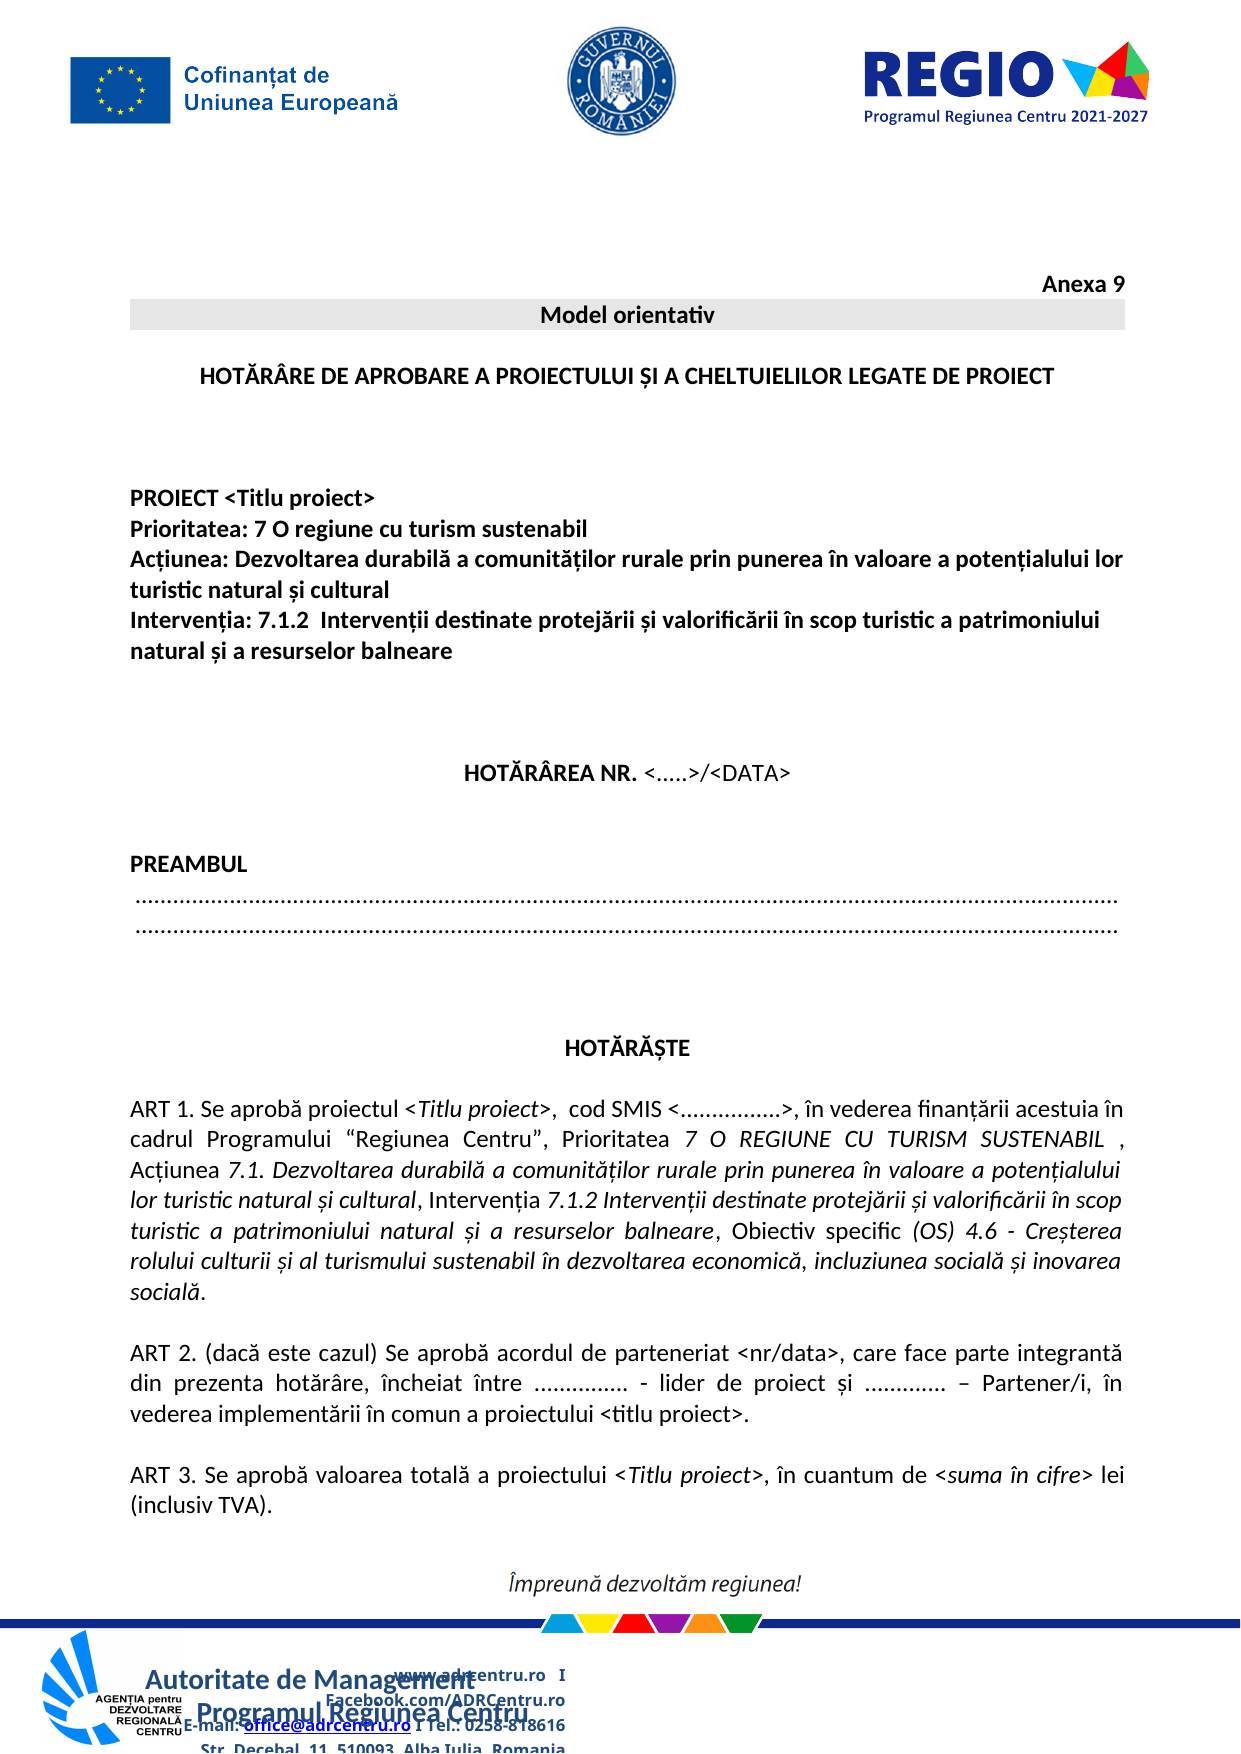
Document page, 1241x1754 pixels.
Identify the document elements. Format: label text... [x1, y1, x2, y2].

text PREAMBUL [130, 848, 1125, 879]
text Acțiunea: Dezvoltarea durabilă a comunităților rurale prin punerea în valoare a potențialului lor turistic natural și cultural [130, 543, 1125, 604]
text Anexa 9 [130, 269, 1125, 299]
text Prioritatea: 7 O regiune cu turism sustenabil [130, 513, 1125, 543]
text HOTĂRĂȘTE [130, 1032, 1125, 1062]
text ART 1. Se aprobă proiectul <Titlu proiect>, cod SMIS <................>, în vederea finanțării acestuia în cadrul Programului “Regiunea Centru”, Prioritatea 7 O REGIUNE CU TURISM SUSTENABIL , Acțiunea 7.1. Dezvoltarea durabilă a comunităților rurale prin punerea în valoare a potențialului lor turistic natural și cultural, Intervenția 7.1.2 Intervenții destinate protejării și valorificării în scop turistic a patrimoniului natural și a resurselor balneare, Obiectiv specific (OS) 4.6 - Creșterea rolului culturii și al turismului sustenabil în dezvoltarea economică, incluziunea socială și inovarea socială. [130, 1093, 1125, 1306]
list Model orientativ [130, 299, 1125, 330]
text Intervenția: 7.1.2 Intervenții destinate protejării și valorificării în scop turistic a patrimoniului natural și a resurselor balneare [130, 604, 1125, 665]
text ART 3. Se aprobă valoarea totală a proiectului <Titlu proiect>, în cuantum de <suma în cifre> lei (inclusiv TVA). [130, 1459, 1125, 1520]
picture [574, 1614, 1241, 1633]
text HOTĂRÂRE DE APROBARE A PROIECTULUI ȘI A CHELTUIELILOR LEGATE DE PROIECT [130, 360, 1125, 391]
picture [0, 1614, 550, 1745]
picture [495, 1571, 814, 1597]
picture [66, 53, 425, 128]
text ............................................................................................................................................................ [130, 879, 1125, 909]
picture [547, 0, 692, 154]
text PROIECT <Titlu proiect> [130, 482, 1125, 513]
text ............................................................................................................................................................ [130, 909, 1125, 940]
text HOTĂRÂREA NR. <.....>/<DATA> [130, 757, 1125, 787]
text ART 2. (dacă este cazul) Se aprobă acordul de parteneriat <nr/data>, care face parte integrantă din prezenta hotărâre, încheiat între ............... - lider de proiect şi ............. – Partener/i, în vederea implementării în comun a proiectului <titlu proiect>. [130, 1337, 1125, 1428]
picture [864, 41, 1150, 125]
